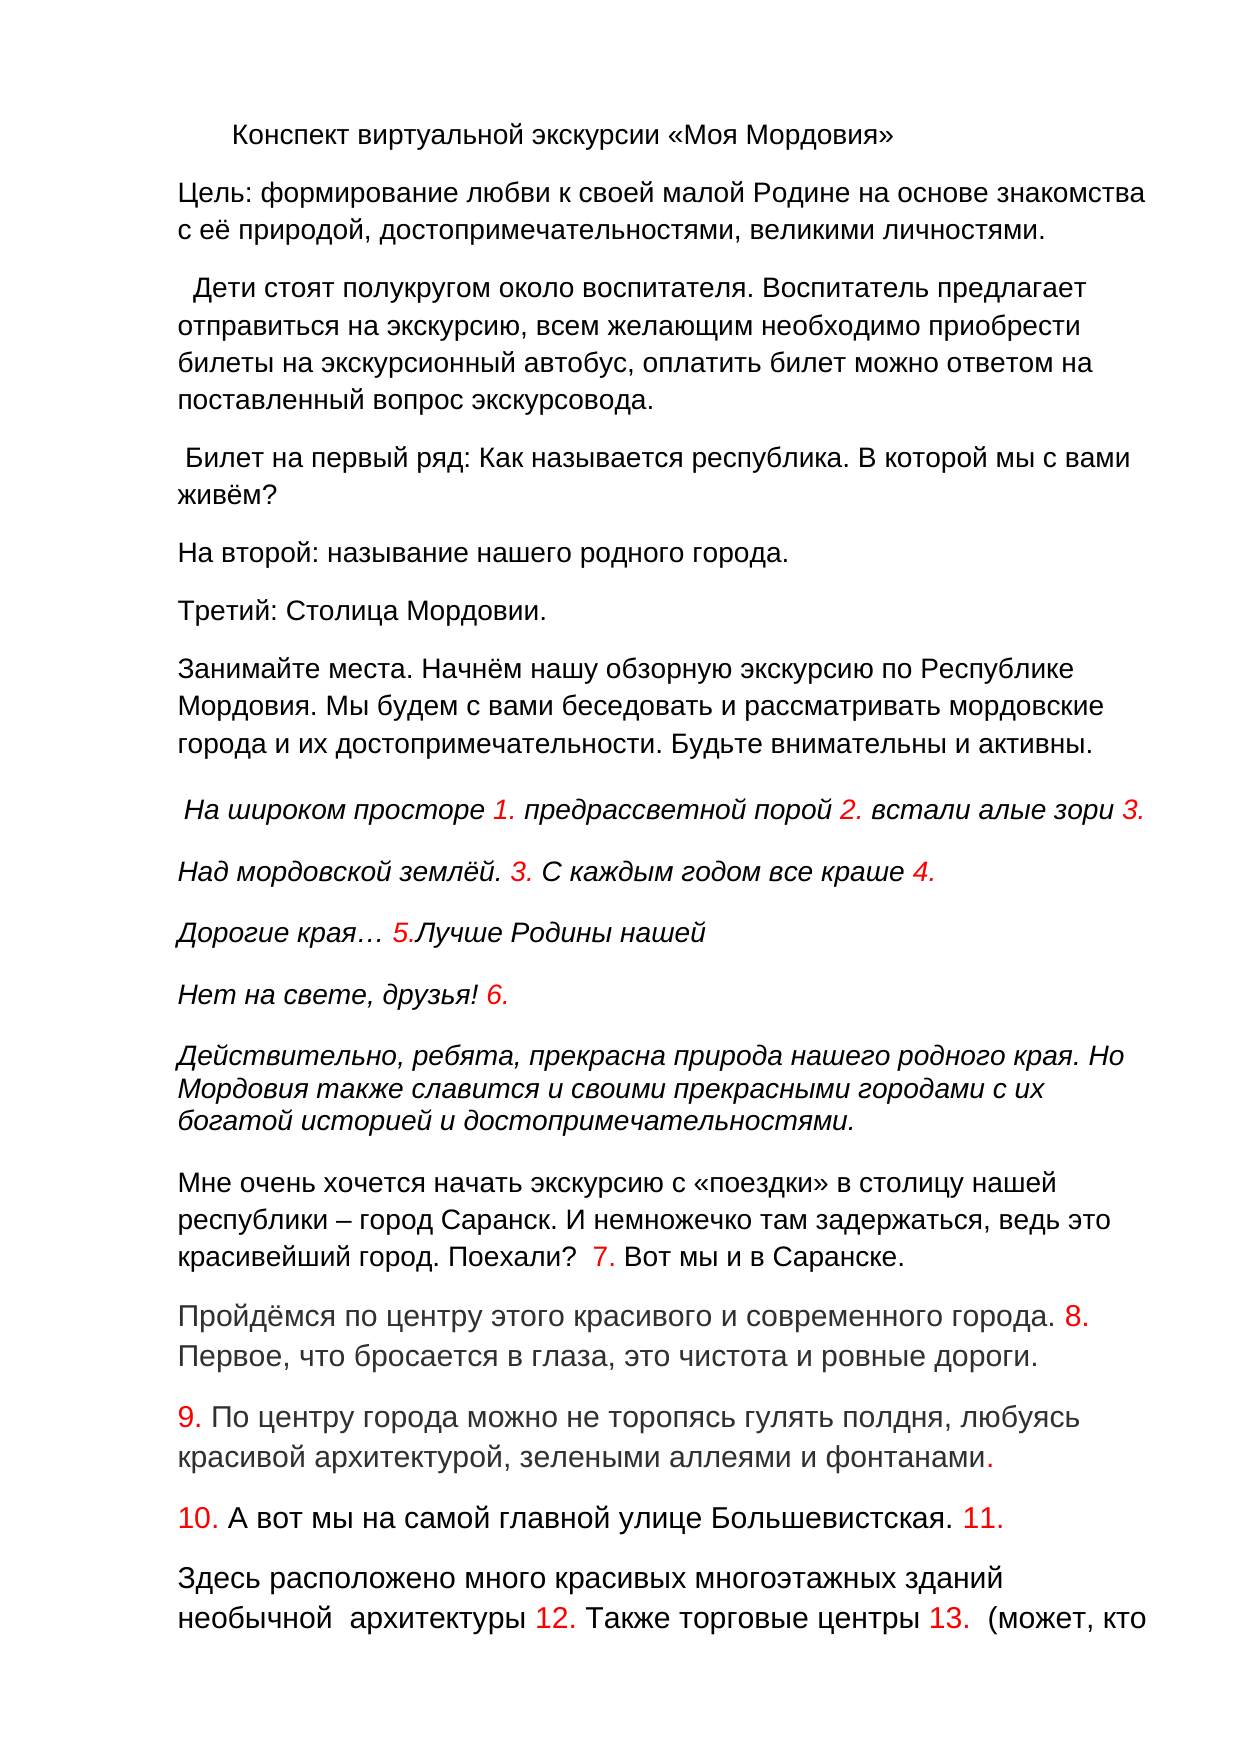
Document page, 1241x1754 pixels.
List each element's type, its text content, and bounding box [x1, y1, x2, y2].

text Действительно, ребята, прекрасна природа нашего родного края. Но Мордовия также славится и своими прекрасными городами с их богатой историей и достопримечательностями. [177, 1039, 1152, 1136]
text Третий: Столица Мордовии. [177, 594, 1152, 627]
text Дорогие края… 5.Лучше Родины нашей [177, 916, 1152, 948]
text 9. По центру города можно не торопясь гулять полдня, любуясь красивой архитектурой, зелеными аллеями и фонтанами. [177, 1399, 1152, 1473]
text Мне очень хочется начать экскурсию с «поездки» в столицу нашей республики – город Саранск. И немножечко там задержаться, ведь это красивейший город. Поехали? 7. Вот мы и в Саранске. [177, 1166, 1152, 1272]
text Цель: формирование любви к своей малой Родине на основе знакомства с её природой, достопримечательностями, великими личностями. [177, 176, 1152, 246]
text Над мордовской землёй. 3. С каждым годом все краше 4. [177, 854, 1152, 887]
text Конспект виртуальной экскурсии «Моя Мордовия» [177, 118, 1152, 151]
text Занимайте места. Начнём нашу обзорную экскурсию по Республике Мордовия. Мы будем с вами беседовать и рассматривать мордовские города и их достопримечательности. Будьте внимательны и активны. [177, 652, 1152, 759]
text Дети стоят полукругом около воспитателя. Воспитатель предлагает отправиться на экскурсию, всем желающим необходимо приобрести билеты на экскурсионный автобус, оплатить билет можно ответом на поставленный вопрос экскурсовода. [177, 271, 1152, 415]
text Билет на первый ряд: Как называется республика. В которой мы с вами живём? [177, 441, 1152, 511]
text На второй: называние нашего родного города. [177, 536, 1152, 568]
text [177, 1560, 1152, 1635]
text Нет на свете, друзья! 6. [177, 978, 1152, 1010]
text 10. А вот мы на самой главной улице Большевистская. 11. [177, 1499, 1152, 1534]
text Пройдёмся по центру этого красивого и современного города. 8. Первое, что бросается в глаза, это чистота и ровные дороги. [177, 1298, 1152, 1373]
text На широком просторе 1. предрассветной порой 2. встали алые зори 3. [177, 793, 1152, 825]
